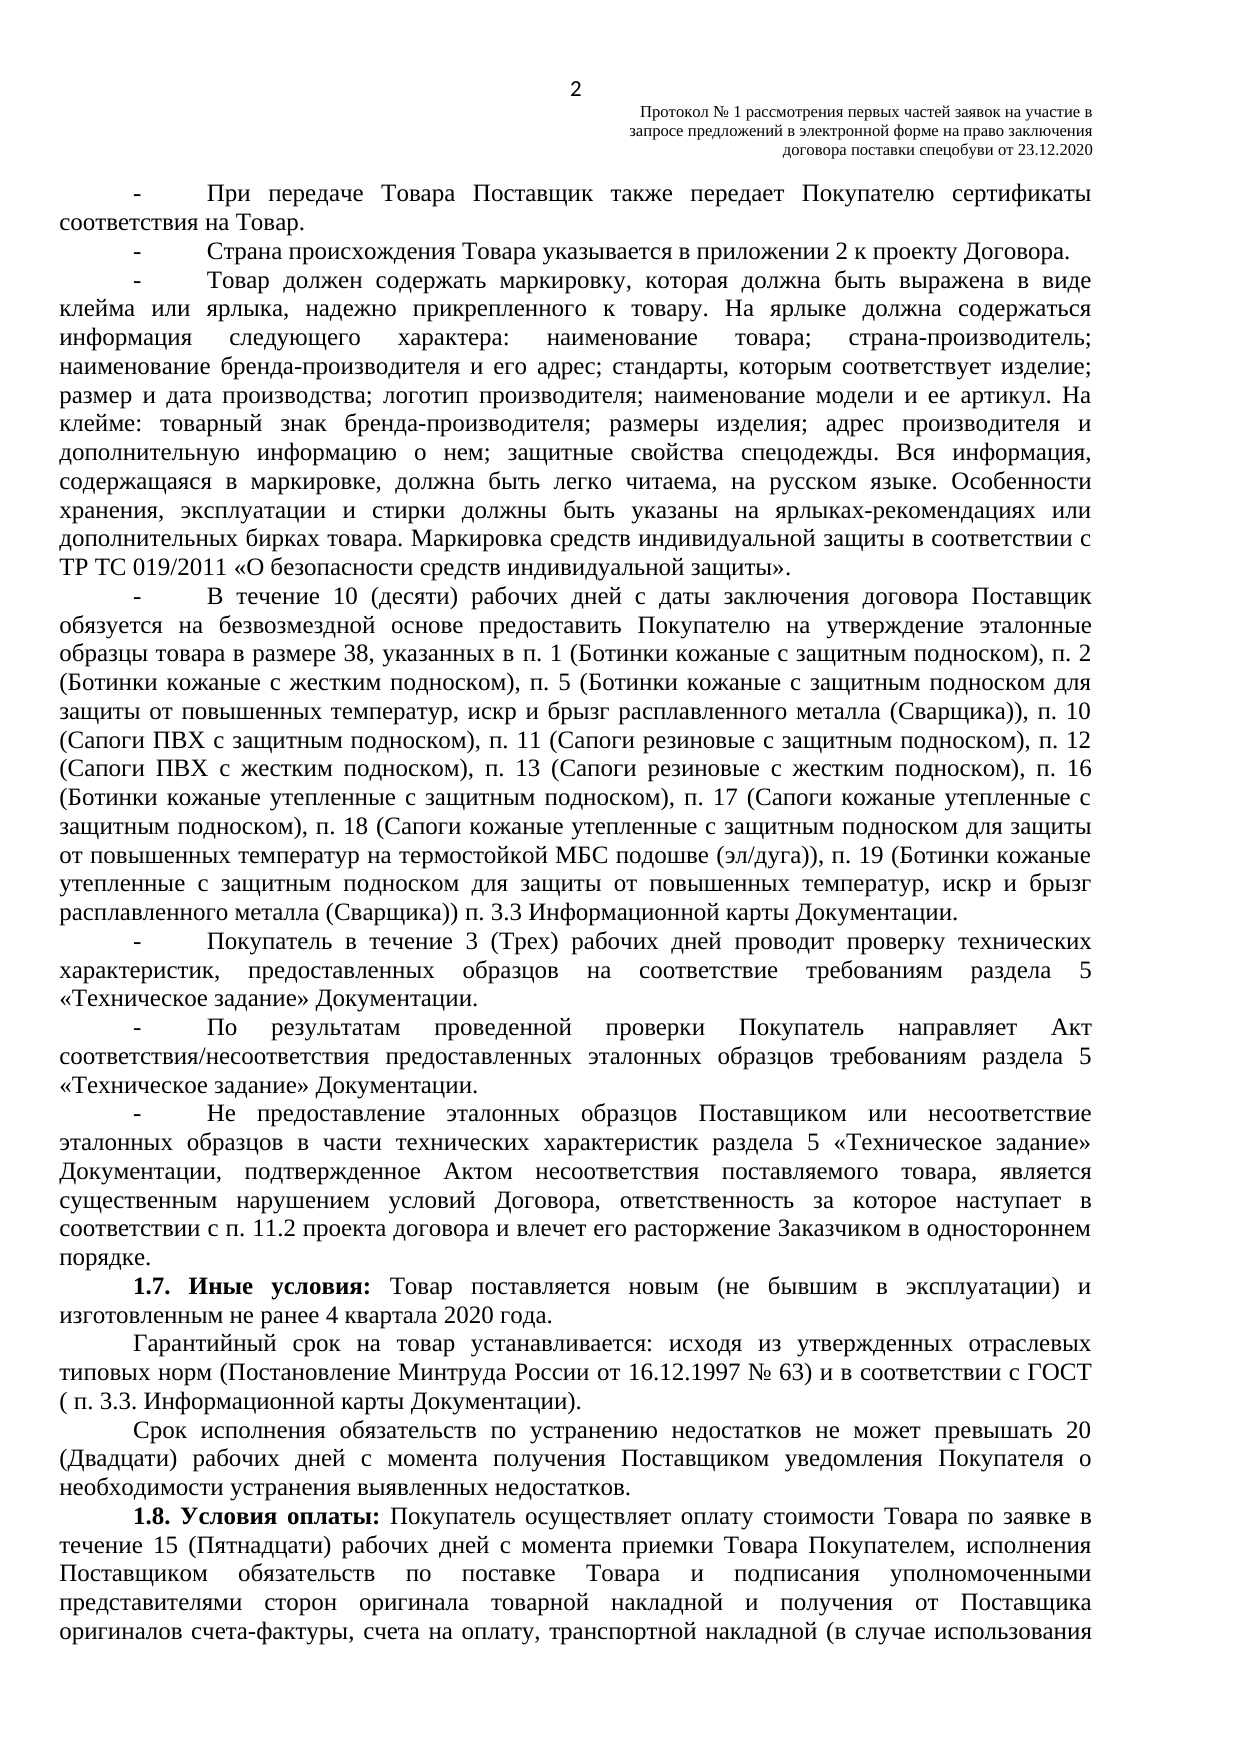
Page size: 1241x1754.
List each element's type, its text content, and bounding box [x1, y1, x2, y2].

text - Товар должен содержать маркировку, которая должна быть выражена в виде клейма или ярлыка, надежно прикрепленного к товару. На ярлыке должна содержаться информация следующего характера: наименование товара; страна-производитель; наименование бренда-производителя и его адрес; стандарты, которым соответствует изделие; размер и дата производства; логотип производителя; наименование модели и ее артикул. На клейме: товарный знак бренда-производителя; размеры изделия; адрес производителя и дополнительную информацию о нем; защитные свойства спецодежды. Вся информация, содержащаяся в маркировке, должна быть легко читаема, на русском языке. Особенности хранения, эксплуатации и стирки должны быть указаны на ярлыках-рекомендациях или дополнительных бирках товара. Маркировка средств индивидуальной защиты в соответствии с ТР ТС 019/2011 «О безопасности средств индивидуальной защиты». [59, 265, 1092, 581]
text Срок исполнения обязательств по устранению недостатков не может превышать 20 (Двадцати) рабочих дней с момента получения Поставщиком уведомления Покупателя о необходимости устранения выявленных недостатков. [59, 1415, 1092, 1501]
text - При передаче Товара Поставщик также передает Покупателю сертификаты соответствия на Товар. [59, 178, 1092, 236]
text Гарантийный срок на товар устанавливается: исходя из утвержденных отраслевых типовых норм (Постановление Минтруда России от 16.12.1997 № 63) и в соответствии с ГОСТ ( п. 3.3. Информационной карты Документации). [59, 1328, 1092, 1415]
text - Страна происхождения Товара указывается в приложении 2 к проекту Договора. [59, 236, 1092, 265]
text - В течение 10 (десяти) рабочих дней с даты заключения договора Поставщик обязуется на безвозмездной основе предоставить Покупателю на утверждение эталонные образцы товара в размере 38, указанных в п. 1 (Ботинки кожаные с защитным подноском), п. 2 (Ботинки кожаные с жестким подноском), п. 5 (Ботинки кожаные с защитным подноском для защиты от повышенных температур, искр и брызг расплавленного металла (Сварщика)), п. 10 (Сапоги ПВХ с защитным подноском), п. 11 (Сапоги резиновые с защитным подноском), п. 12 (Сапоги ПВХ с жестким подноском), п. 13 (Сапоги резиновые с жестким подноском), п. 16 (Ботинки кожаные утепленные с защитным подноском), п. 17 (Сапоги кожаные утепленные с защитным подноском), п. 18 (Сапоги кожаные утепленные с защитным подноском для защиты от повышенных температур на термостойкой МБС подошве (эл/дуга)), п. 19 (Ботинки кожаные утепленные с защитным подноском для защиты от повышенных температур, искр и брызг расплавленного металла (Сварщика)) п. 3.3 Информационной карты Документации. [59, 581, 1092, 926]
text 1.7. Иные условия: Товар поставляется новым (не бывшим в эксплуатации) и изготовленным не ранее 4 квартала 2020 года. [59, 1271, 1092, 1328]
text - Не предоставление эталонных образцов Поставщиком или несоответствие эталонных образцов в части технических характеристик раздела 5 «Техническое задание» Документации, подтвержденное Актом несоответствия поставляемого товара, является существенным нарушением условий Договора, ответственность за которое наступает в соответствии с п. 11.2 проекта договора и влечет его расторжение Заказчиком в одностороннем порядке. [59, 1098, 1092, 1271]
text - Покупатель в течение 3 (Трех) рабочих дней проводит проверку технических характеристик, предоставленных образцов на соответствие требованиям раздела 5 «Техническое задание» Документации. [59, 926, 1092, 1012]
text - По результатам проведенной проверки Покупатель направляет Акт соответствия/несоответствия предоставленных эталонных образцов требованиям раздела 5 «Техническое задание» Документации. [59, 1012, 1092, 1098]
